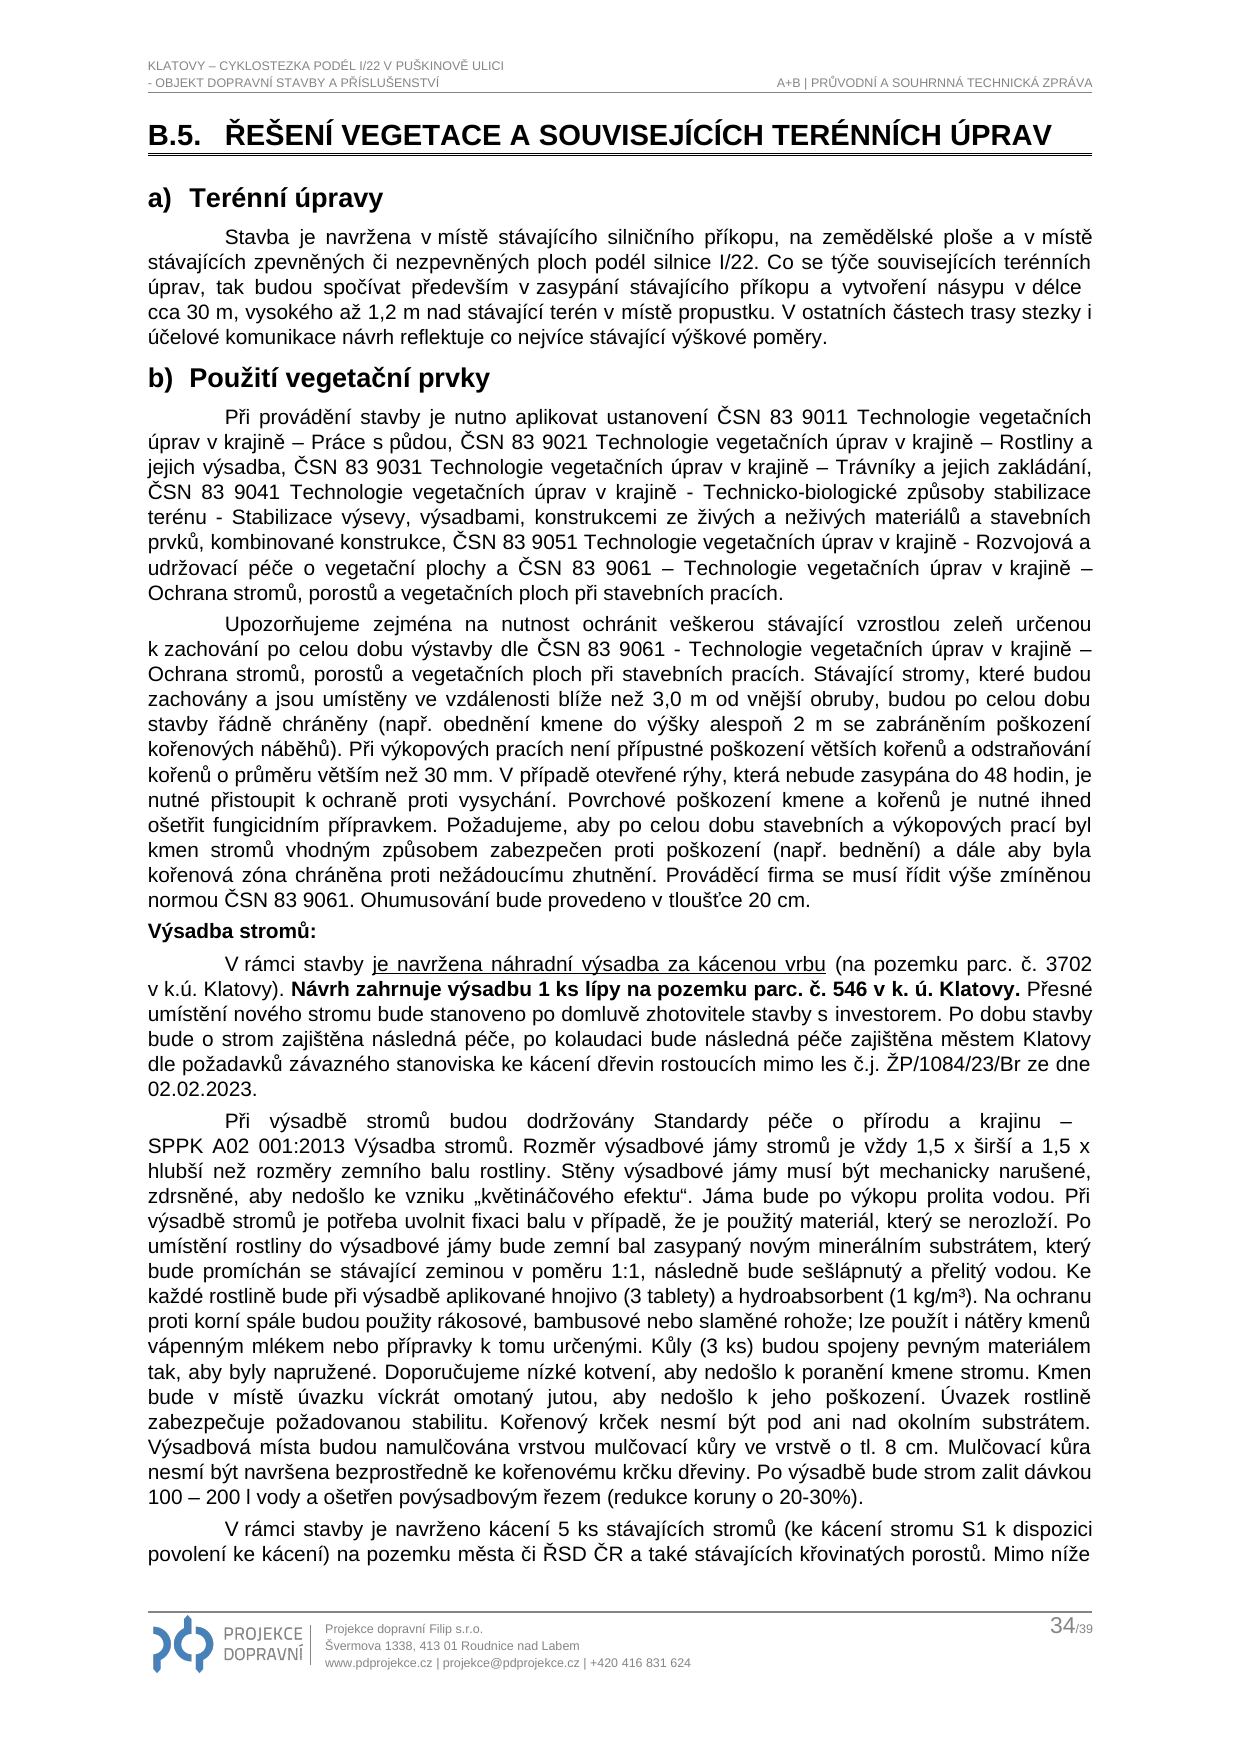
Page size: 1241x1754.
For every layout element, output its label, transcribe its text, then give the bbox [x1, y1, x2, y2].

text Řešení vegetace a souvisejících terénních úprav [148, 118, 1092, 153]
text Použití vegetační prvky [148, 362, 1092, 394]
text Při provádění stavby je nutno aplikovat ustanovení ČSN 83 9011 Technologie vegetačních úprav v krajině – Práce s půdou, ČSN 83 9021 Technologie vegetačních úprav v krajině – Rostliny a jejich výsadba, ČSN 83 9031 Technologie vegetačních úprav v krajině – Trávníky a jejich zakládání, ČSN 83 9041 Technologie vegetačních úprav v krajině - Technicko-biologické způsoby stabilizace terénu - Stabilizace výsevy, výsadbami, konstrukcemi ze živých a neživých materiálů a stavebních prvků, kombinované konstrukce, ČSN 83 9051 Technologie vegetačních úprav v krajině - Rozvojová a udržovací péče o vegetační plochy a ČSN 83 9061 – Technologie vegetačních úprav v krajině – Ochrana stromů, porostů a vegetačních ploch při stavebních pracích. [148, 405, 1092, 604]
text Stavba je navržena v místě stávajícího silničního příkopu, na zemědělské ploše a v místě stávajících zpevněných či nezpevněných ploch podél silnice I/22. Co se týče souvisejících terénních úprav, tak budou spočívat především v zasypání stávajícího příkopu a vytvoření násypu v délce cca 30 m, vysokého až 1,2 m nad stávající terén v místě propustku. V ostatních částech trasy stezky i účelové komunikace návrh reflektuje co nejvíce stávající výškové poměry. [148, 224, 1092, 349]
picture [150, 1613, 307, 1677]
text V rámci stavby je navržena náhradní výsadba za kácenou vrbu (na pozemku parc. č. 3702 v k.ú. Klatovy). Návrh zahrnuje výsadbu 1 ks lípy na pozemku parc. č. 546 v k. ú. Klatovy. Přesné umístění nového stromu bude stanoveno po domluvě zhotovitele stavby s investorem. Po dobu stavby bude o strom zajištěna následná péče, po kolaudaci bude následná péče zajištěna městem Klatovy dle požadavků závazného stanoviska ke kácení dřevin rostoucích mimo les č.j. ŽP/1084/23/Br ze dne 02.02.2023. [148, 952, 1092, 1101]
text Upozorňujeme zejména na nutnost ochránit veškerou stávající vzrostlou zeleň určenou k zachování po celou dobu výstavby dle ČSN 83 9061 - Technologie vegetačních úprav v krajině – Ochrana stromů, porostů a vegetačních ploch při stavebních pracích. Stávající stromy, které budou zachovány a jsou umístěny ve vzdálenosti blíže než 3,0 m od vnější obruby, budou po celou dobu stavby řádně chráněny (např. obednění kmene do výšky alespoň 2 m se zabráněním poškození kořenových náběhů). Při výkopových pracích není přípustné poškození větších kořenů a odstraňování kořenů o průměru větším než 30 mm. V případě otevřené rýhy, která nebude zasypána do 48 hodin, je nutné přistoupit k ochraně proti vysychání. Povrchové poškození kmene a kořenů je nutné ihned ošetřit fungicidním přípravkem. Požadujeme, aby po celou dobu stavebních a výkopových prací byl kmen stromů vhodným způsobem zabezpečen proti poškození (např. bednění) a dále aby byla kořenová zóna chráněna proti nežádoucímu zhutnění. Prováděcí firma se musí řídit výše zmíněnou normou ČSN 83 9061. Ohumusování bude provedeno v tloušťce 20 cm. [148, 612, 1092, 912]
text Při výsadbě stromů budou dodržovány Standardy péče o přírodu a krajinu – SPPK A02 001:2013 Výsadba stromů. Rozměr výsadbové jámy stromů je vždy 1,5 x širší a 1,5 x hlubší než rozměry zemního balu rostliny. Stěny výsadbové jámy musí být mechanicky narušené, zdrsněné, aby nedošlo ke vzniku „květináčového efektu“. Jáma bude po výkopu prolita vodou. Při výsadbě stromů je potřeba uvolnit fixaci balu v případě, že je použitý materiál, který se nerozloží. Po umístění rostliny do výsadbové jámy bude zemní bal zasypaný novým minerálním substrátem, který bude promíchán se stávající zeminou v poměru 1:1, následně bude sešlápnutý a přelitý vodou. Ke každé rostlině bude při výsadbě aplikované hnojivo (3 tablety) a hydroabsorbent (1 kg/m³). Na ochranu proti korní spále budou použity rákosové, bambusové nebo slaměné rohože; lze použít i nátěry kmenů vápenným mlékem nebo přípravky k tomu určenými. Kůly (3 ks) budou spojeny pevným materiálem tak, aby byly napružené. Doporučujeme nízké kotvení, aby nedošlo k poranění kmene stromu. Kmen bude v místě úvazku víckrát omotaný jutou, aby nedošlo k jeho poškození. Úvazek rostlině zabezpečuje požadovanou stabilitu. Kořenový krček nesmí být pod ani nad okolním substrátem. Výsadbová místa budou namulčována vrstvou mulčovací kůry ve vrstvě o tl. 8 cm. Mulčovací kůra nesmí být navršena bezprostředně ke kořenovému krčku dřeviny. Po výsadbě bude strom zalit dávkou 100 – 200 l vody a ošetřen povýsadbovým řezem (redukce koruny o 20-30%). [148, 1108, 1092, 1509]
text Výsadba stromů: [148, 919, 1092, 943]
text Terénní úpravy [148, 182, 1092, 213]
